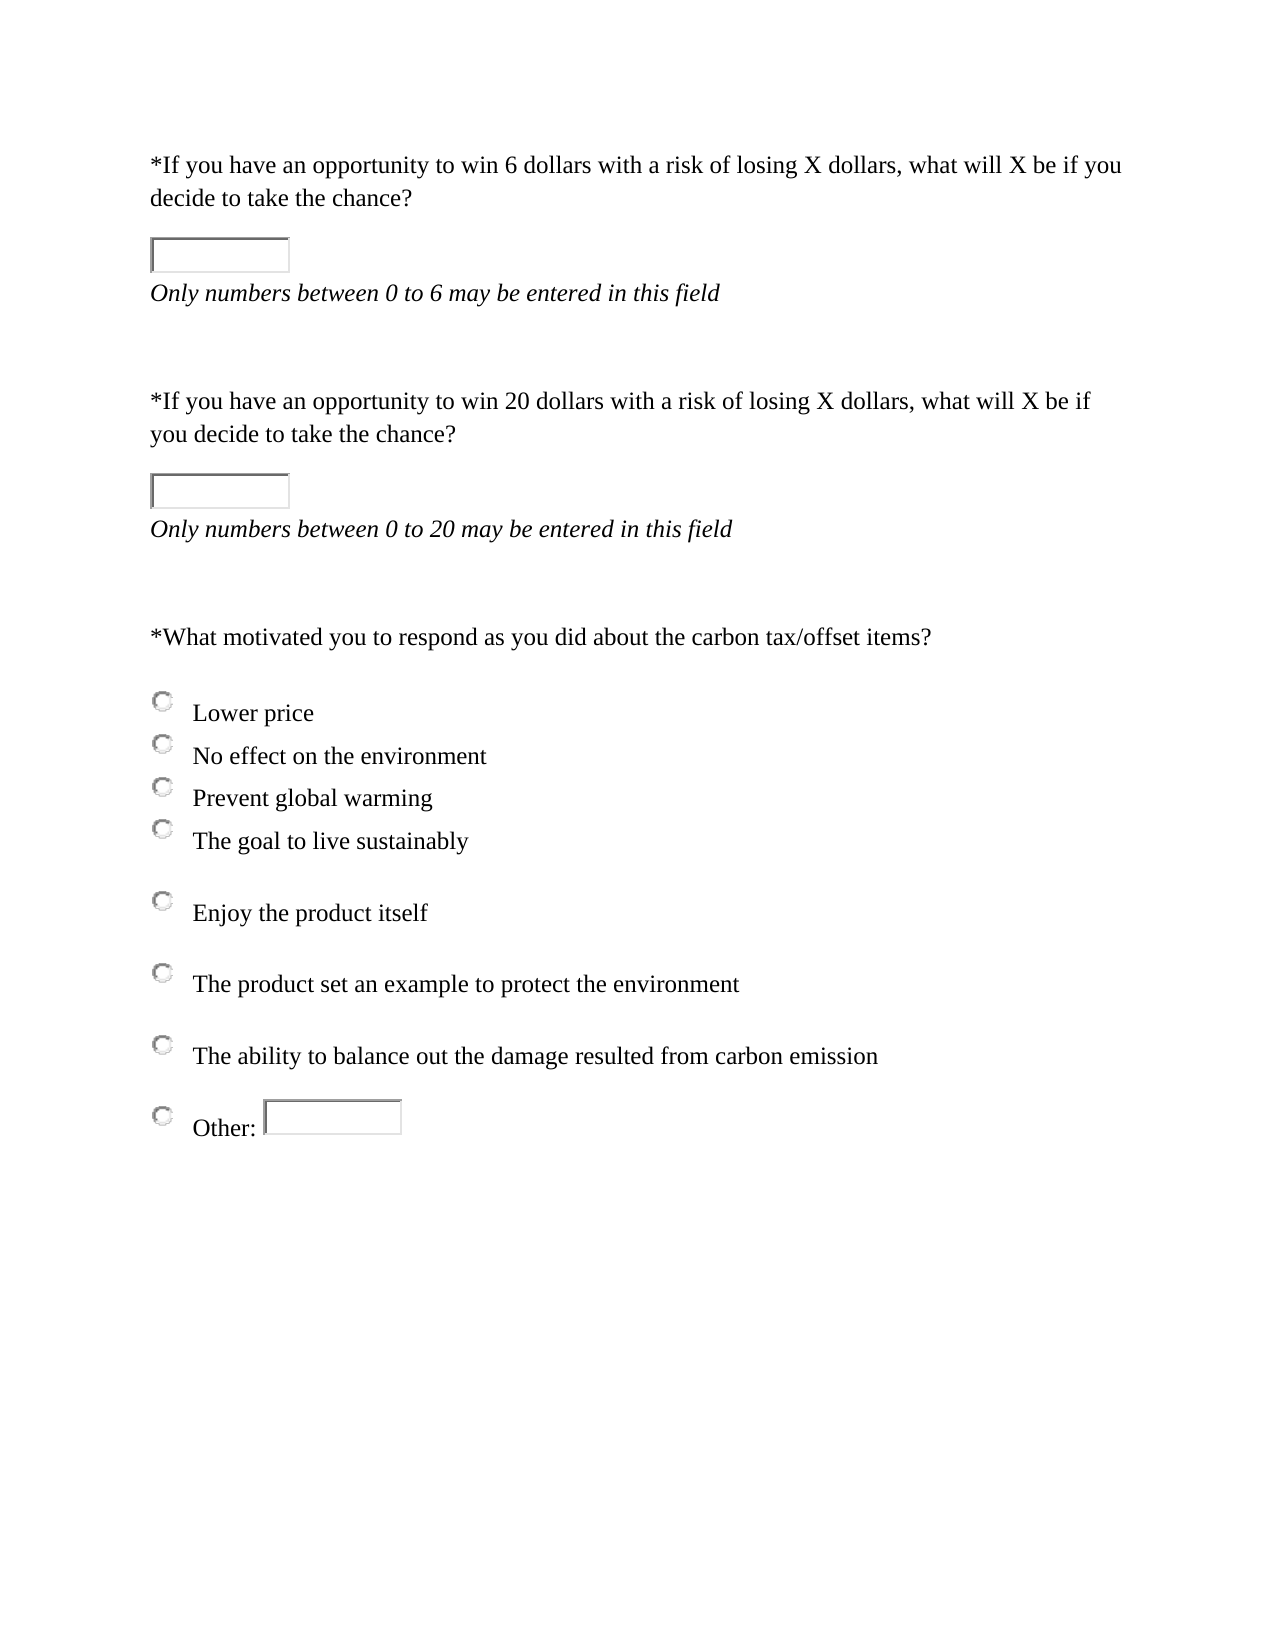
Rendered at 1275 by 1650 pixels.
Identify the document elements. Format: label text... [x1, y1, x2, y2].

text The product set an example to protect the environment [150, 956, 1125, 998]
text Enjoy the product itself [150, 884, 1125, 926]
text Lower price No effect on the environment Prevent global warming The goal to live sustainably [150, 684, 1125, 855]
text Only numbers between 0 to 20 may be entered in this field [150, 473, 1125, 543]
text The ability to balance out the damage resulted from carbon emission [150, 1027, 1125, 1070]
text *If you have an opportunity to win 6 dollars with a risk of losing X dollars, what will X be if you decide to take the chance? [150, 150, 1125, 212]
text Other: [150, 1099, 1125, 1142]
text Only numbers between 0 to 6 may be entered in this field [150, 237, 1125, 307]
text *If you have an opportunity to win 20 dollars with a risk of losing X dollars, what will X be if you decide to take the chance? [150, 386, 1125, 448]
text *What motivated you to respond as you did about the carbon tax/offset items? [150, 622, 1125, 651]
